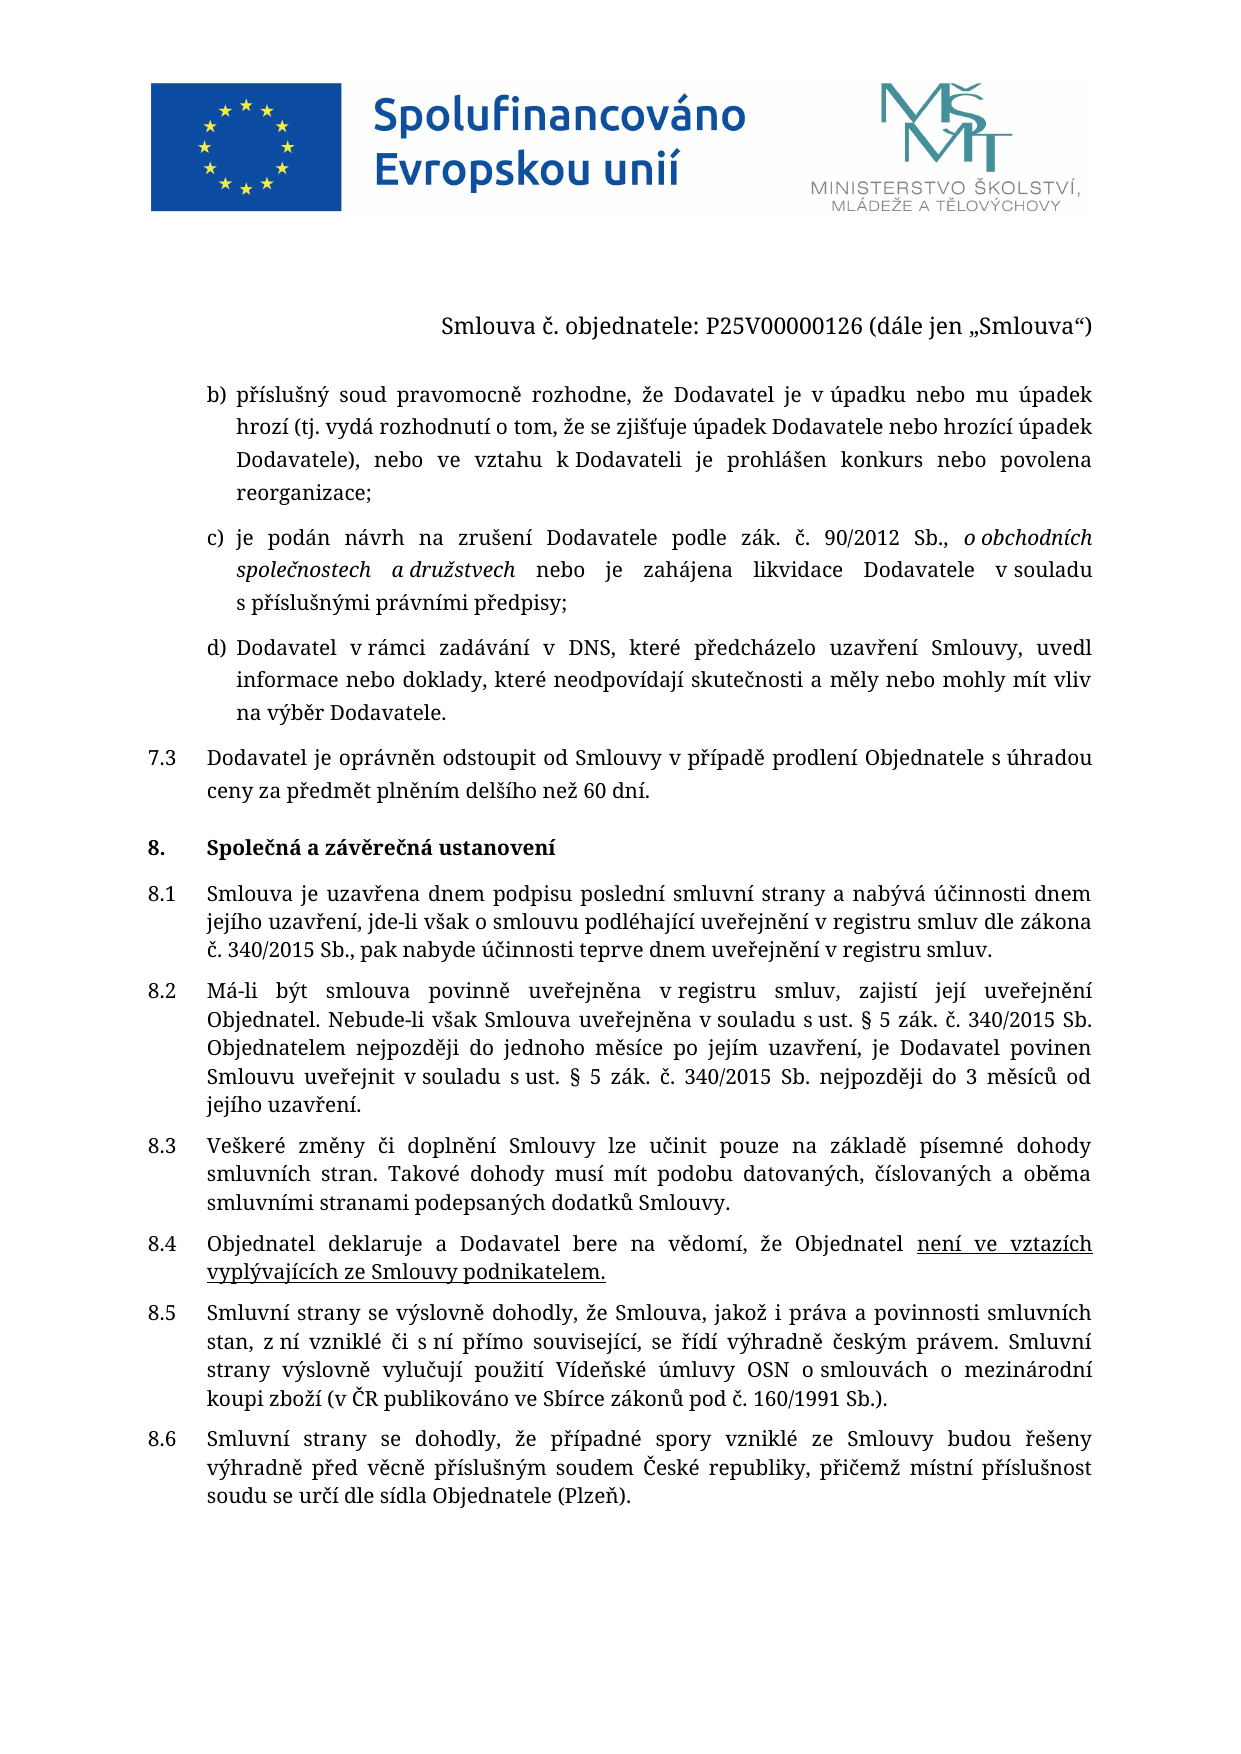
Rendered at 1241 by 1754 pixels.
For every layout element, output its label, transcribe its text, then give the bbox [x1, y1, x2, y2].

list Má-li být smlouva povinně uveřejněna v registru smluv, zajistí její uveřejnění Objednatel. Nebude-li však Smlouva uveřejněna v souladu s ust. § 5 zák. č. 340/2015 Sb. Objednatelem nejpozději do jednoho měsíce po jejím uzavření, je Dodavatel povinen Smlouvu uveřejnit v souladu s ust. § 5 zák. č. 340/2015 Sb. nejpozději do 3 měsíců od jejího uzavření. [148, 976, 1093, 1119]
list Smlouva je uzavřena dnem podpisu poslední smluvní strany a nabývá účinnosti dnem jejího uzavření, jde-li však o smlouvu podléhající uveřejnění v registru smluv dle zákona č. 340/2015 Sb., pak nabyde účinnosti teprve dnem uveřejnění v registru smluv. [148, 879, 1093, 964]
list je podán návrh na zrušení Dodavatele podle zák. č. 90/2012 Sb., o obchodních společnostech a družstvech nebo je zahájena likvidace Dodavatele v souladu s příslušnými právními předpisy; [207, 523, 1093, 616]
list Veškeré změny či doplnění Smlouvy lze učinit pouze na základě písemné dohody smluvních stran. Takové dohody musí mít podobu datovaných, číslovaných a oběma smluvními stranami podepsaných dodatků Smlouvy. [148, 1131, 1093, 1216]
list Smluvní strany se výslovně dohodly, že Smlouva, jakož i práva a povinnosti smluvních stan, z ní vzniklé či s ní přímo související, se řídí výhradně českým právem. Smluvní strany výslovně vylučují použití Vídeňské úmluvy OSN o smlouvách o mezinárodní koupi zboží (v ČR publikováno ve Sbírce zákonů pod č. 160/1991 Sb.). [148, 1298, 1093, 1412]
list Smluvní strany se dohodly, že případné spory vzniklé ze Smlouvy budou řešeny výhradně před věcně příslušným soudem České republiky, přičemž místní příslušnost soudu se určí dle sídla Objednatele (Plzeň). [148, 1424, 1093, 1510]
picture [147, 80, 1093, 215]
list příslušný soud pravomocně rozhodne, že Dodavatel je v úpadku nebo mu úpadek hrozí (tj. vydá rozhodnutí o tom, že se zjišťuje úpadek Dodavatele nebo hrozící úpadek Dodavatele), nebo ve vztahu k Dodavateli je prohlášen konkurs nebo povolena reorganizace; [207, 380, 1093, 506]
list Dodavatel v rámci zadávání v DNS, které předcházelo uzavření Smlouvy, uvedl informace nebo doklady, které neodpovídají skutečnosti a měly nebo mohly mít vliv na výběr Dodavatele. [207, 633, 1093, 727]
list Společná a závěrečná ustanovení [148, 833, 1093, 862]
list Dodavatel je oprávněn odstoupit od Smlouvy v případě prodlení Objednatele s úhradou ceny za předmět plněním delšího než 60 dní. [148, 743, 1093, 804]
list Objednatel deklaruje a Dodavatel bere na vědomí, že Objednatel není ve vztazích vyplývajících ze Smlouvy podnikatelem. [148, 1229, 1093, 1286]
